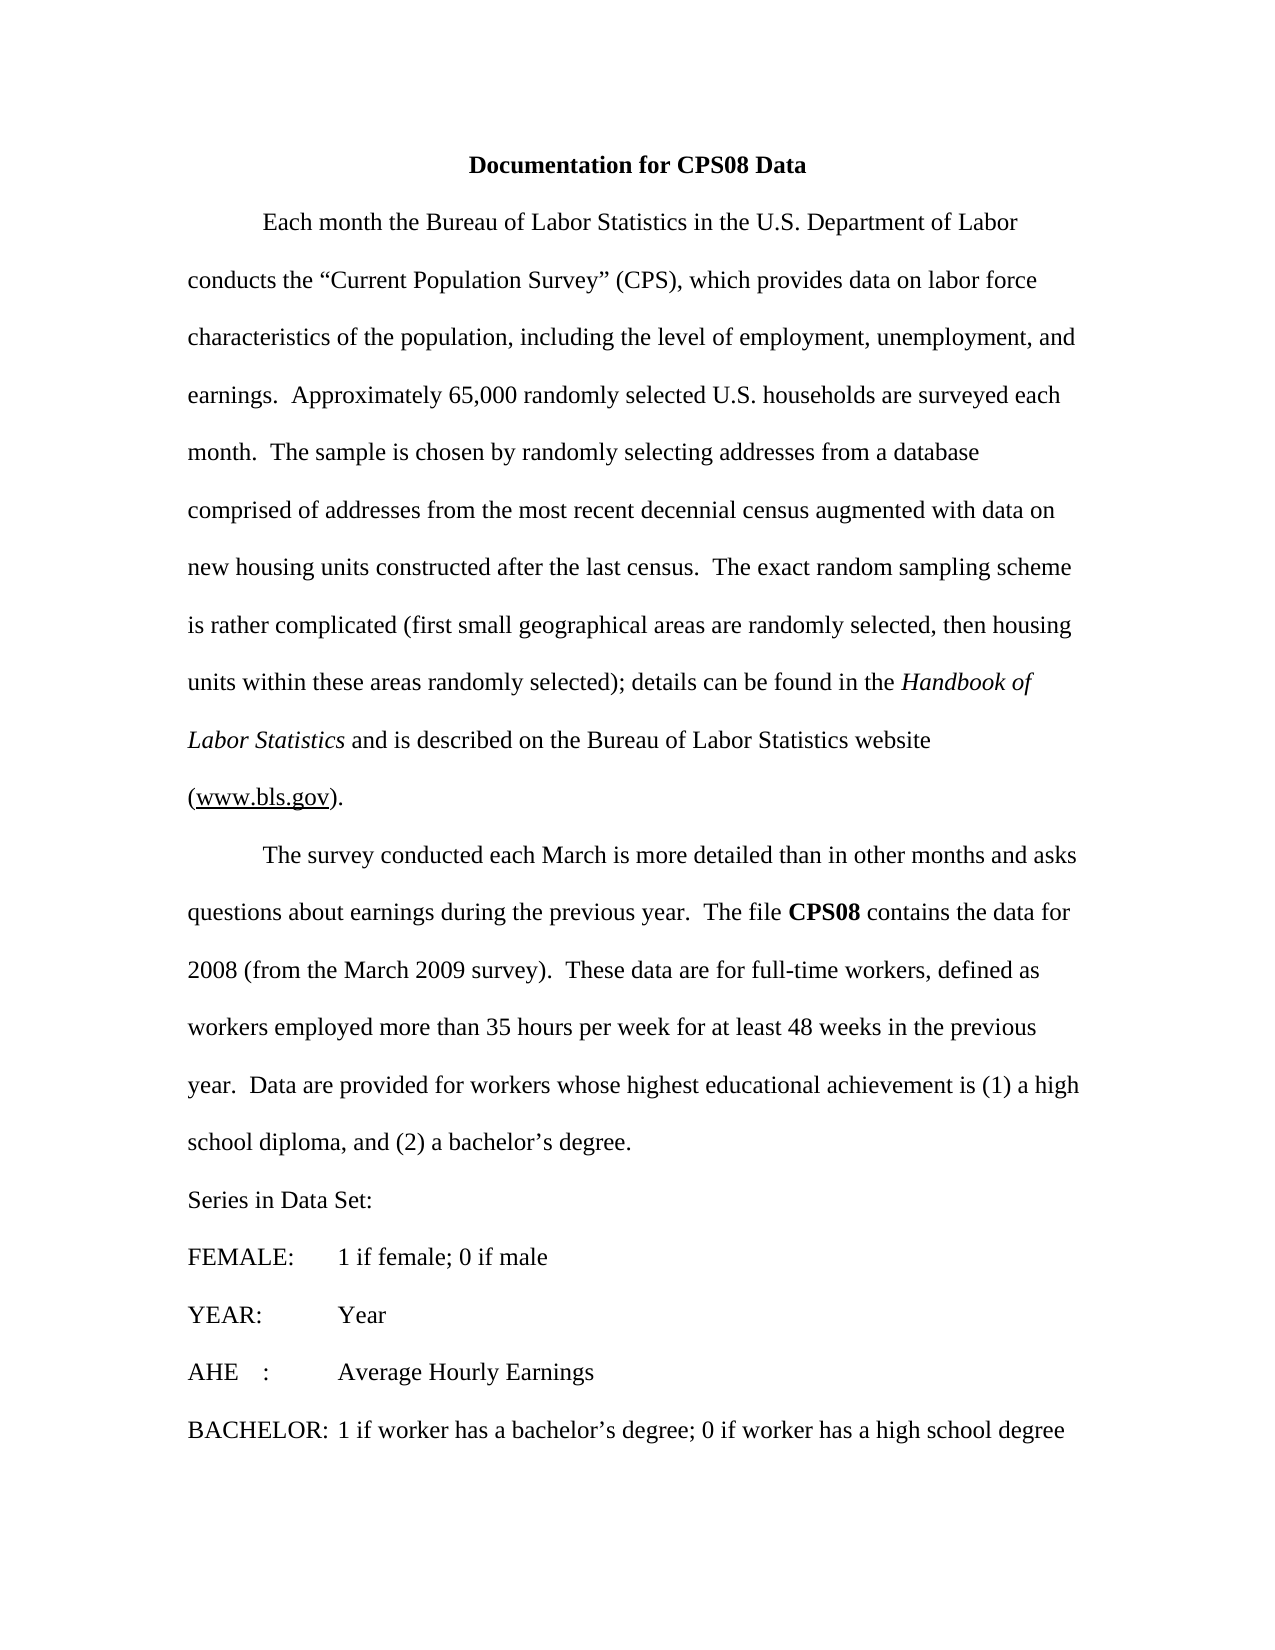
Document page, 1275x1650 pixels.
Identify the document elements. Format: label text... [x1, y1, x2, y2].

text The survey conducted each March is more detailed than in other months and asks questions about earnings during the previous year. The file CPS08 contains the data for 2008 (from the March 2009 survey). These data are for full-time workers, defined as workers employed more than 35 hours per week for at least 48 weeks in the previous year. Data are provided for workers whose highest educational achievement is (1) a high school diploma, and (2) a bachelor’s degree. [187, 840, 1087, 1156]
text AHE : Average Hourly Earnings [187, 1357, 1087, 1386]
text BACHELOR: 1 if worker has a bachelor’s degree; 0 if worker has a high school degree [187, 1415, 1087, 1444]
text FEMALE: 1 if female; 0 if male [187, 1242, 1087, 1271]
text Each month the Bureau of Labor Statistics in the U.S. Department of Labor conducts the “Current Population Survey” (CPS), which provides data on labor force characteristics of the population, including the level of employment, unemployment, and earnings. Approximately 65,000 randomly selected households are surveyed each month. The sample is chosen by randomly selecting addresses from a database comprised of addresses from the most recent decennial census augmented with data on new housing units constructed after the last census. The exact random sampling scheme is rather complicated (first small geographical areas are randomly selected, then housing units within these areas randomly selected); details can be found in the Handbook of Labor Statistics and is described on the Bureau of Labor Statistics website (www.bls.gov). [187, 207, 1087, 811]
text YEAR: Year [187, 1300, 1087, 1329]
text Documentation for CPS08 Data [187, 150, 1087, 179]
text Series in Data Set: [187, 1185, 1087, 1214]
